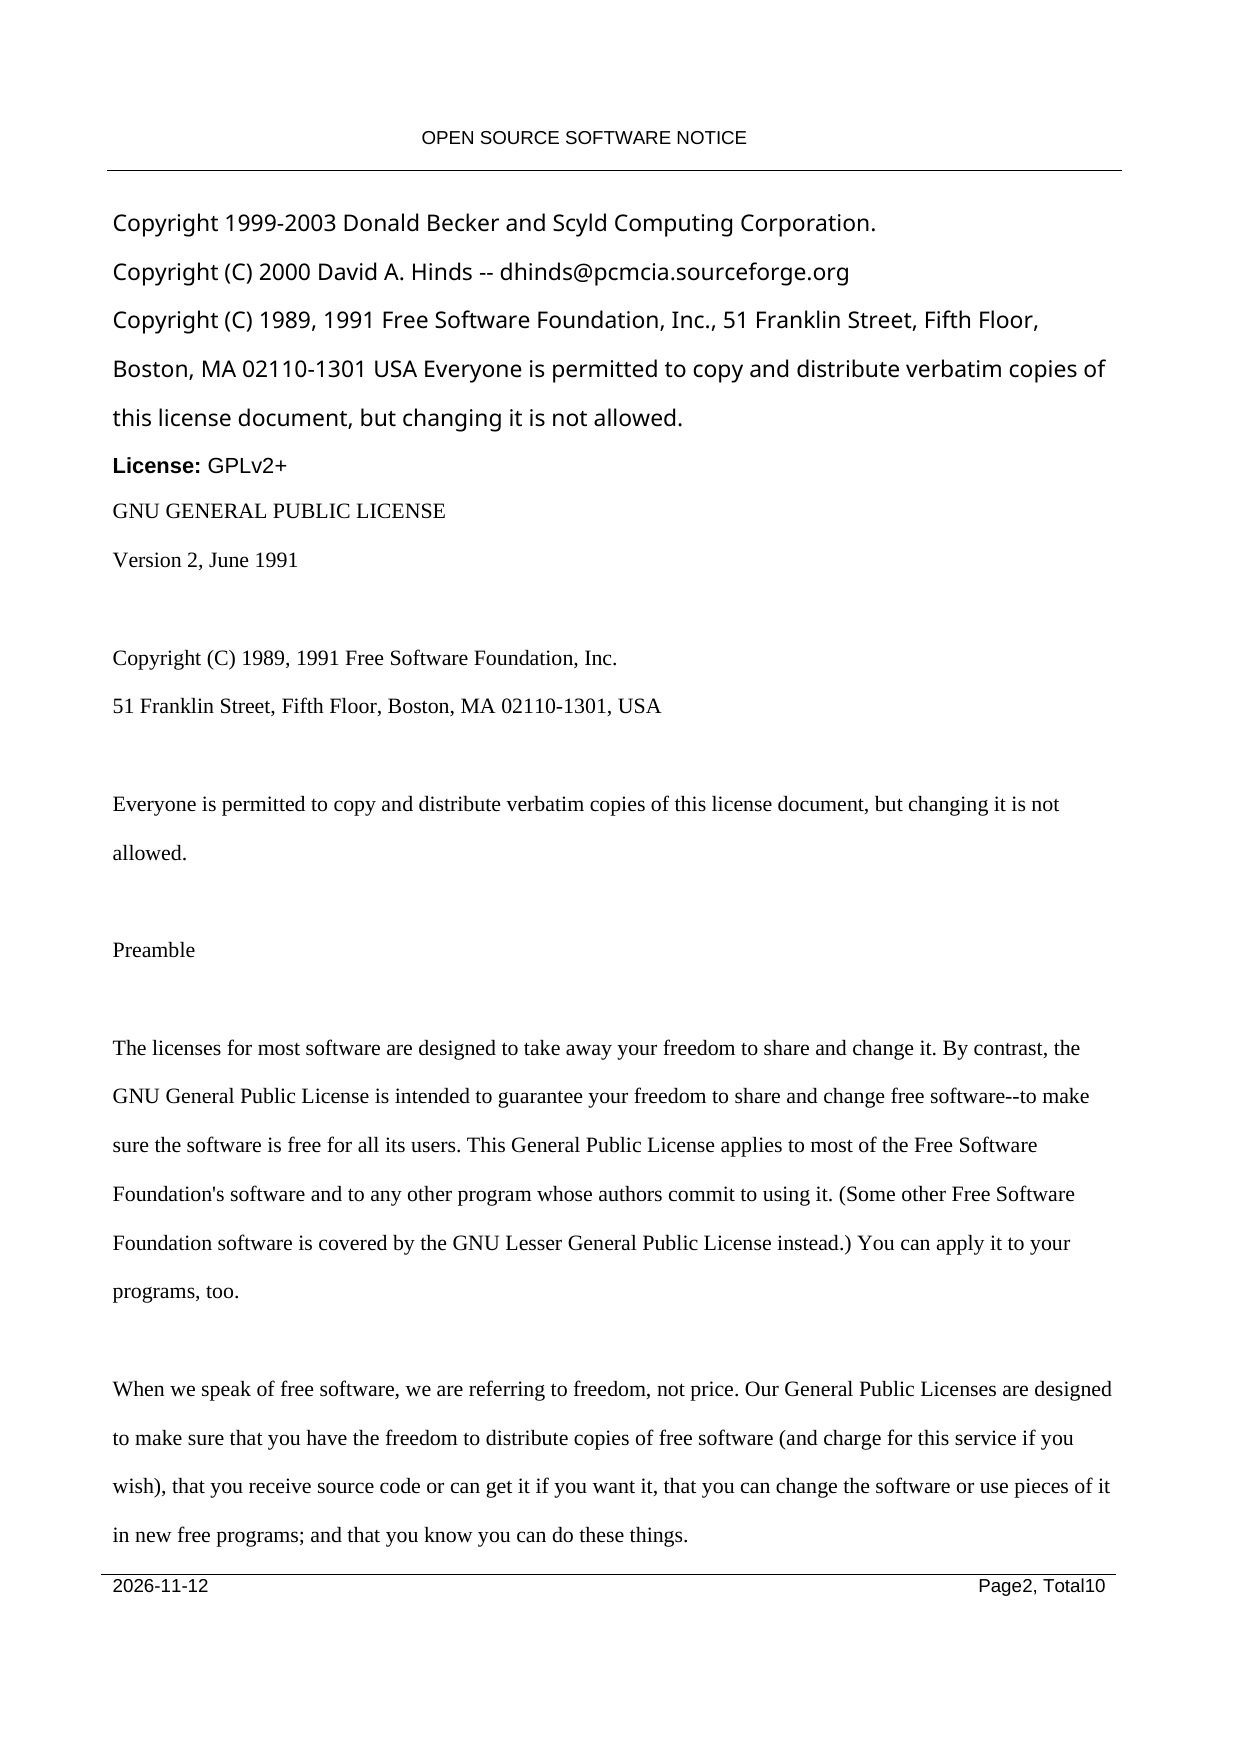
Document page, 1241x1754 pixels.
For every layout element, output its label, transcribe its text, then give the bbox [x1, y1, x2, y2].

text License: GPLv2+ [112, 449, 1128, 482]
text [112, 494, 1128, 1551]
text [112, 206, 1128, 434]
